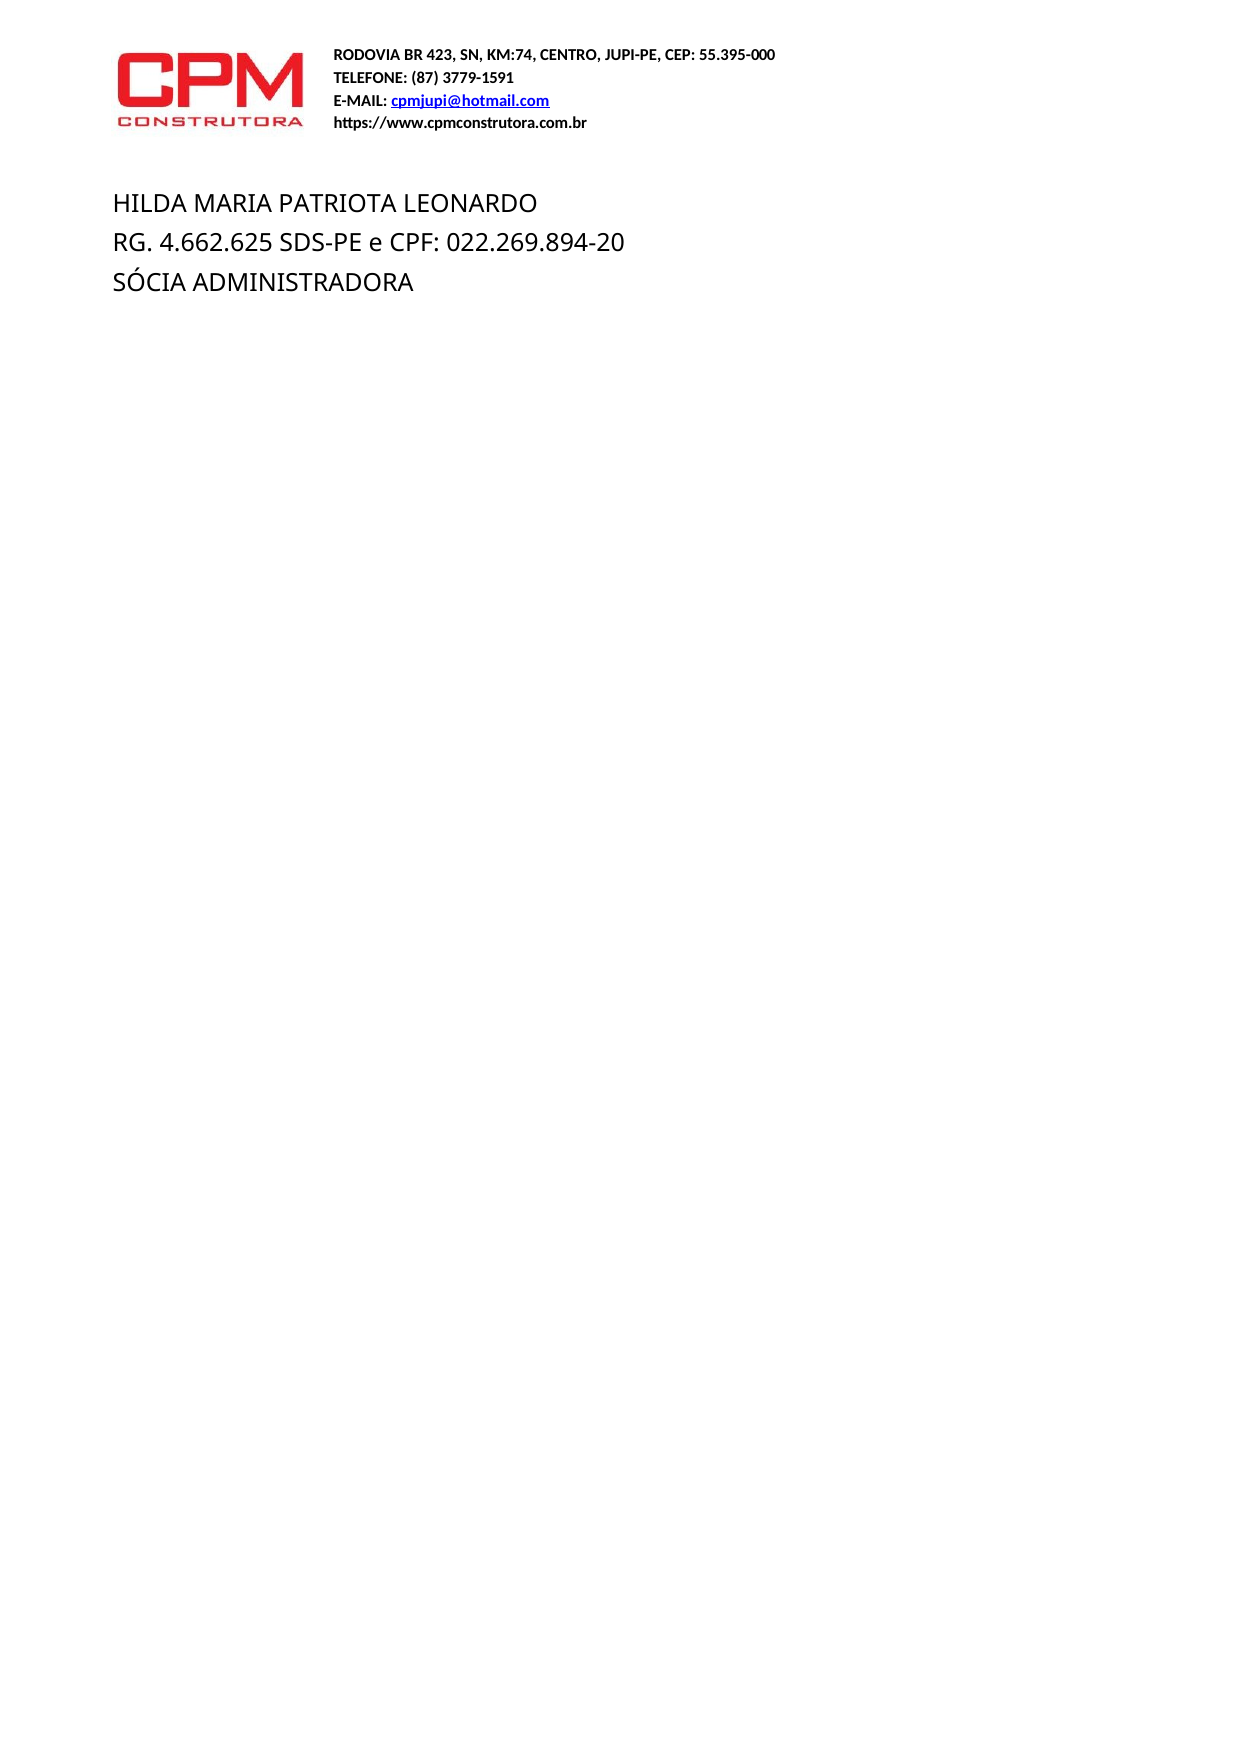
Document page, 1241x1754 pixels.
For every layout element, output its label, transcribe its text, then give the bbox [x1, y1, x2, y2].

text HILDA MARIA PATRIOTA LEONARDO [112, 186, 1128, 220]
text SÓCIA ADMINISTRADORA [112, 264, 1128, 298]
picture [111, 50, 305, 137]
text RG. 4.662.625 SDS-PE e CPF: 022.269.894-20 [112, 225, 1128, 259]
